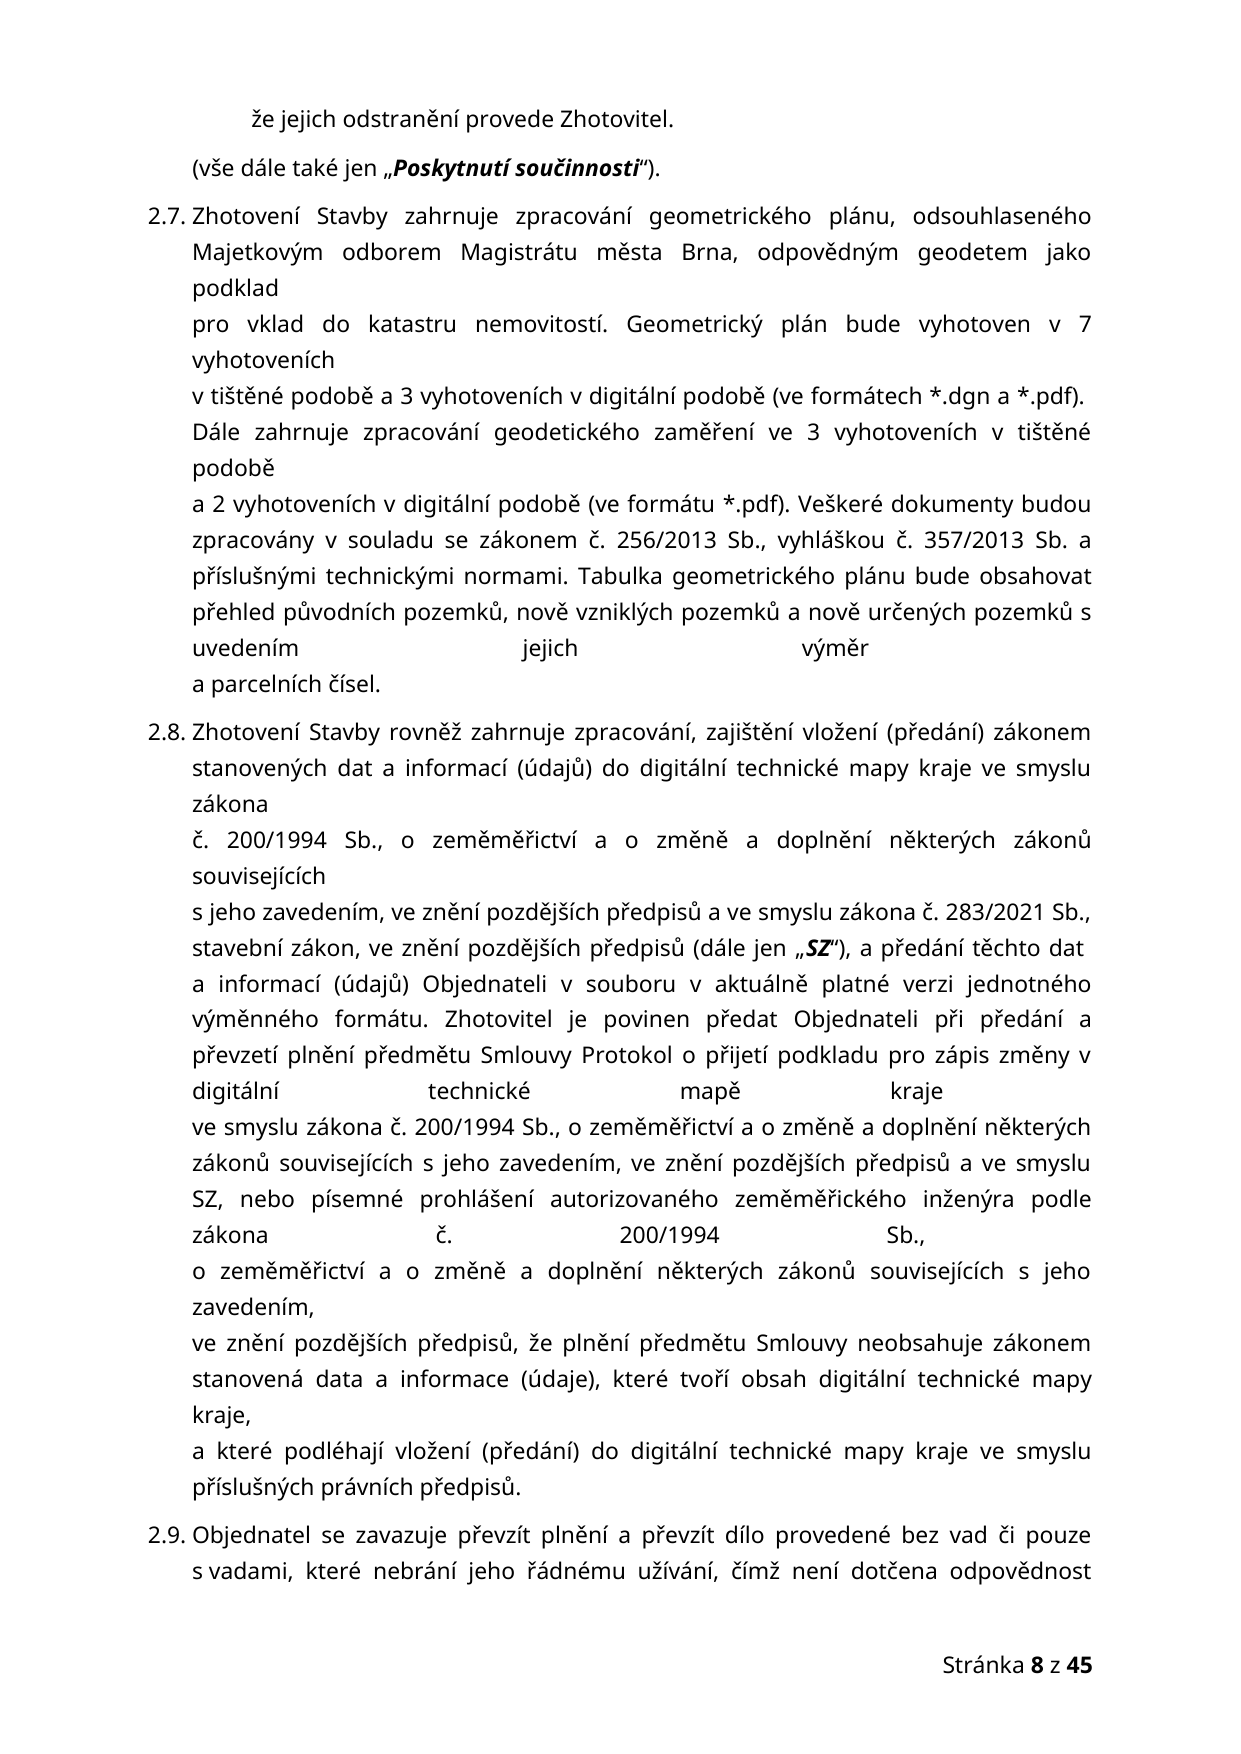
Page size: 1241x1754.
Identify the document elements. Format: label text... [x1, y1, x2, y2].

list Zhotovení Stavby rovněž zahrnuje zpracování, zajištění vložení (předání) zákonem stanovených dat a informací (údajů) do digitální technické mapy kraje ve smyslu zákona č. 200/1994 Sb., o zeměměřictví a o změně a doplnění některých zákonů souvisejících s jeho zavedením, ve znění pozdějších předpisů a ve smyslu zákona č. 283/2021 Sb., stavební zákon, ve znění pozdějších předpisů (dále jen „SZ“), a předání těchto dat a informací (údajů) Objednateli v souboru v aktuálně platné verzi jednotného výměnného formátu. Zhotovitel je povinen předat Objednateli při předání a převzetí plnění předmětu Smlouvy Protokol o přijetí podkladu pro zápis změny v digitální technické mapě kraje ve smyslu zákona č. 200/1994 Sb., o zeměměřictví a o změně a doplnění některých zákonů souvisejících s jeho zavedením, ve znění pozdějších předpisů a ve smyslu SZ, nebo písemné prohlášení autorizovaného zeměměřického inženýra podle zákona č. 200/1994 Sb., o zeměměřictví a o změně a doplnění některých zákonů souvisejících s jeho zavedením, ve znění pozdějších předpisů, že plnění předmětu Smlouvy neobsahuje zákonem stanovená data a informace (údaje), které tvoří obsah digitální technické mapy kraje, a které podléhají vložení (předání) do digitální technické mapy kraje ve smyslu příslušných právních předpisů. [148, 716, 1093, 1502]
text (vše dále také jen „Poskytnutí součinnosti“). [192, 152, 1093, 183]
list Zhotovení Stavby zahrnuje zpracování geometrického plánu, odsouhlaseného Majetkovým odborem Magistrátu města Brna, odpovědným geodetem jako podklad pro vklad do katastru nemovitostí. Geometrický plán bude vyhotoven v 7 vyhotoveních v tištěné podobě a 3 vyhotoveních v digitální podobě (ve formátech *.dgn a *.pdf). Dále zahrnuje zpracování geodetického zaměření ve 3 vyhotoveních v tištěné podobě a 2 vyhotoveních v digitální podobě (ve formátu *.pdf). Veškeré dokumenty budou zpracovány v souladu se zákonem č. 256/2013 Sb., vyhláškou č. 357/2013 Sb. a příslušnými technickými normami. Tabulka geometrického plánu bude obsahovat přehled původních pozemků, nově vzniklých pozemků a nově určených pozemků s uvedením jejich výměr a parcelních čísel. [148, 200, 1093, 699]
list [148, 1519, 1093, 1586]
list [207, 103, 1093, 135]
